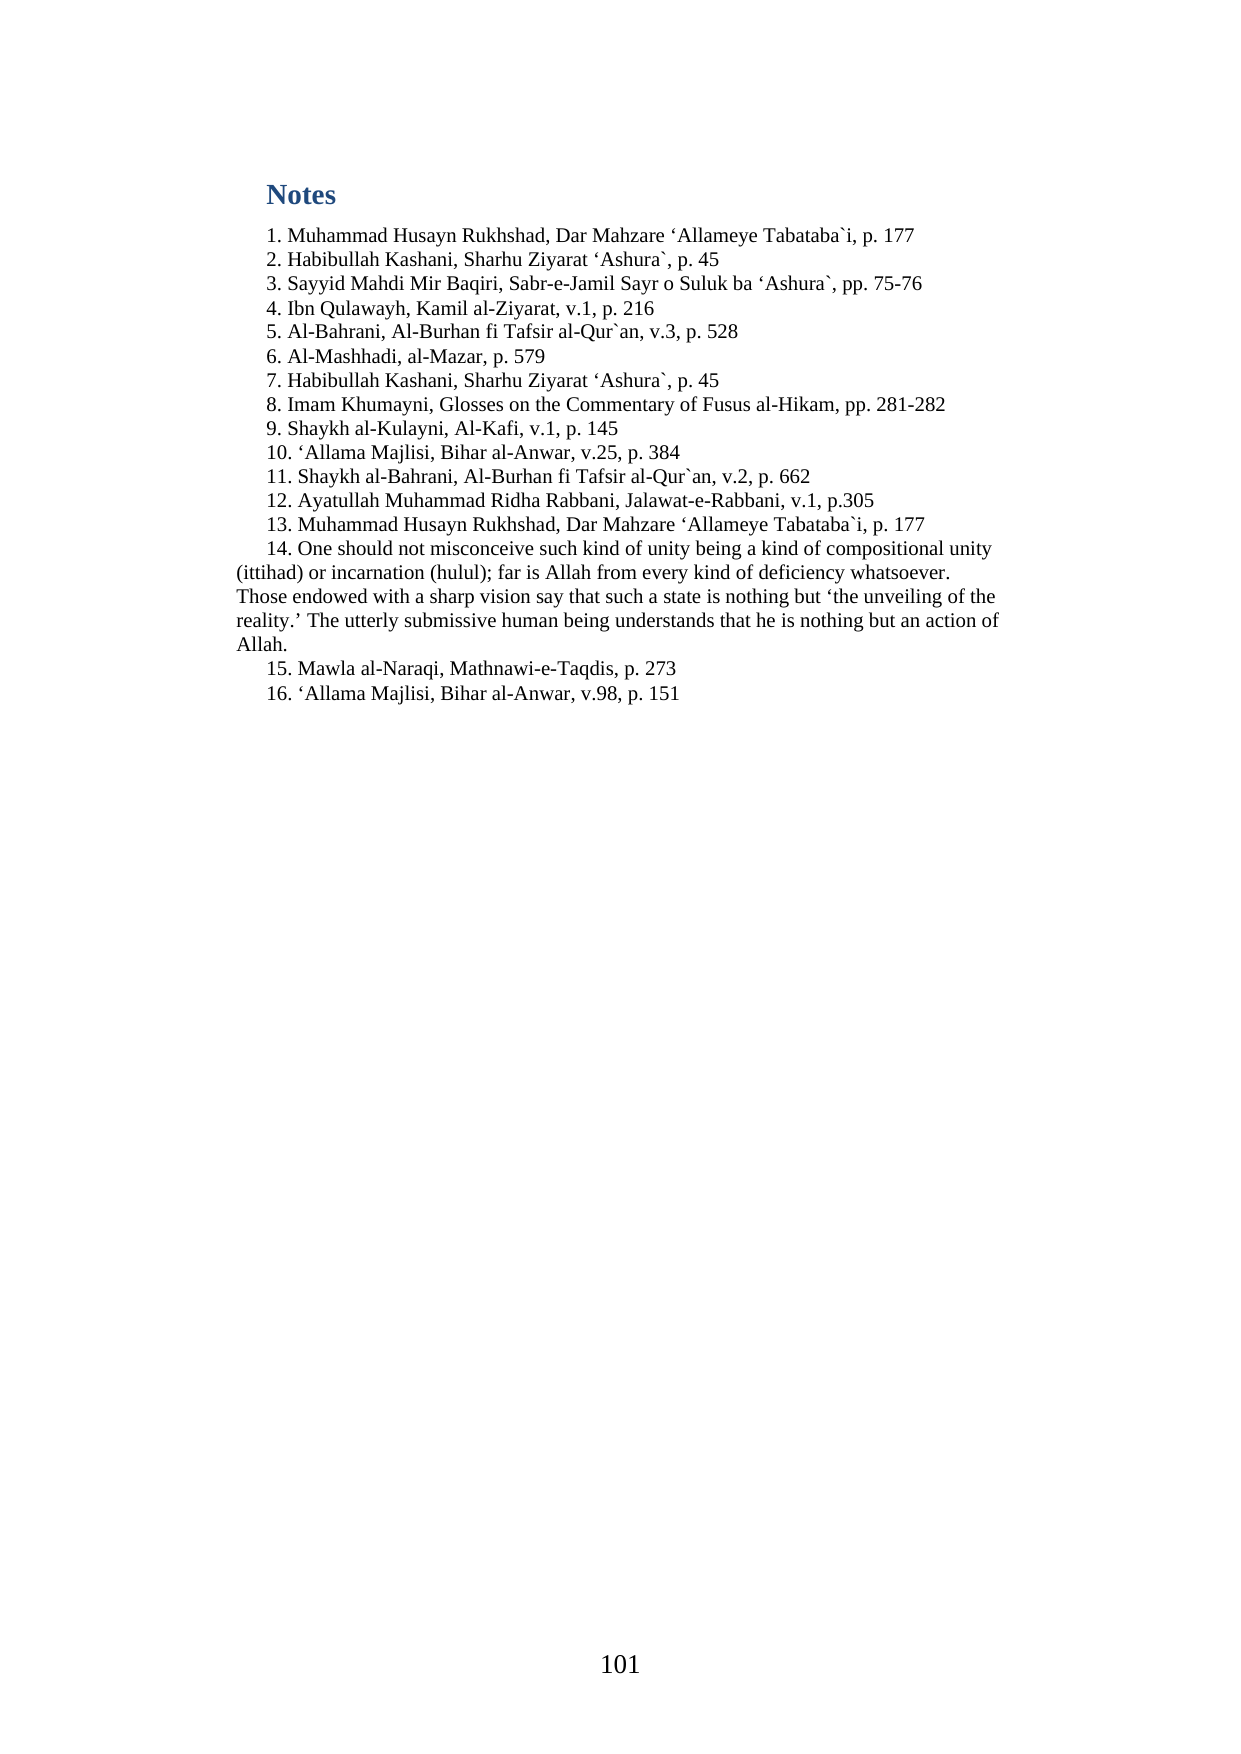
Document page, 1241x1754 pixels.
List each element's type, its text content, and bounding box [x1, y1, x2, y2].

text 2. Habibullah Kashani, Sharhu Ziyarat ‘Ashura`, p. 45 [236, 247, 1004, 271]
text 8. Imam Khumayni, Glosses on the Commentary of Fusus al-Hikam, pp. 281-282 [236, 392, 1004, 416]
text 15. Mawla al-Naraqi, Mathnawi-e-Taqdis, p. 273 [236, 656, 1004, 680]
text 5. Al-Bahrani, Al-Burhan fi Tafsir al-Qur`an, v.3, p. 528 [236, 319, 1004, 343]
subtitle Notes [236, 177, 1004, 211]
text 10. ‘Allama Majlisi, Bihar al-Anwar, v.25, p. 384 [236, 440, 1004, 464]
text 16. ‘Allama Majlisi, Bihar al-Anwar, v.98, p. 151 [236, 680, 1004, 704]
text 9. Shaykh al-Kulayni, Al-Kafi, v.1, p. 145 [236, 416, 1004, 440]
text 7. Habibullah Kashani, Sharhu Ziyarat ‘Ashura`, p. 45 [236, 368, 1004, 392]
text 12. Ayatullah Muhammad Ridha Rabbani, Jalawat-e-Rabbani, v.1, p.305 [236, 488, 1004, 512]
text 1. Muhammad Husayn Rukhshad, Dar Mahzare ‘Allameye Tabataba`i, p. 177 [236, 223, 1004, 247]
text 13. Muhammad Husayn Rukhshad, Dar Mahzare ‘Allameye Tabataba`i, p. 177 [236, 512, 1004, 536]
text 6. Al-Mashhadi, al-Mazar, p. 579 [236, 343, 1004, 368]
text 3. Sayyid Mahdi Mir Baqiri, Sabr-e-Jamil Sayr o Suluk ba ‘Ashura`, pp. 75-76 [236, 271, 1004, 295]
text 11. Shaykh al-Bahrani, Al-Burhan fi Tafsir al-Qur`an, v.2, p. 662 [236, 464, 1004, 488]
text 4. Ibn Qulawayh, Kamil al-Ziyarat, v.1, p. 216 [236, 295, 1004, 319]
text 14. One should not misconceive such kind of unity being a kind of compositional unity (ittihad) or incarnation (hulul); far is Allah from every kind of deficiency whatsoever. Those endowed with a sharp vision say that such a state is nothing but ‘the unveiling of the reality.’ The utterly submissive human being understands that he is nothing but an action of Allah. [236, 536, 1004, 656]
